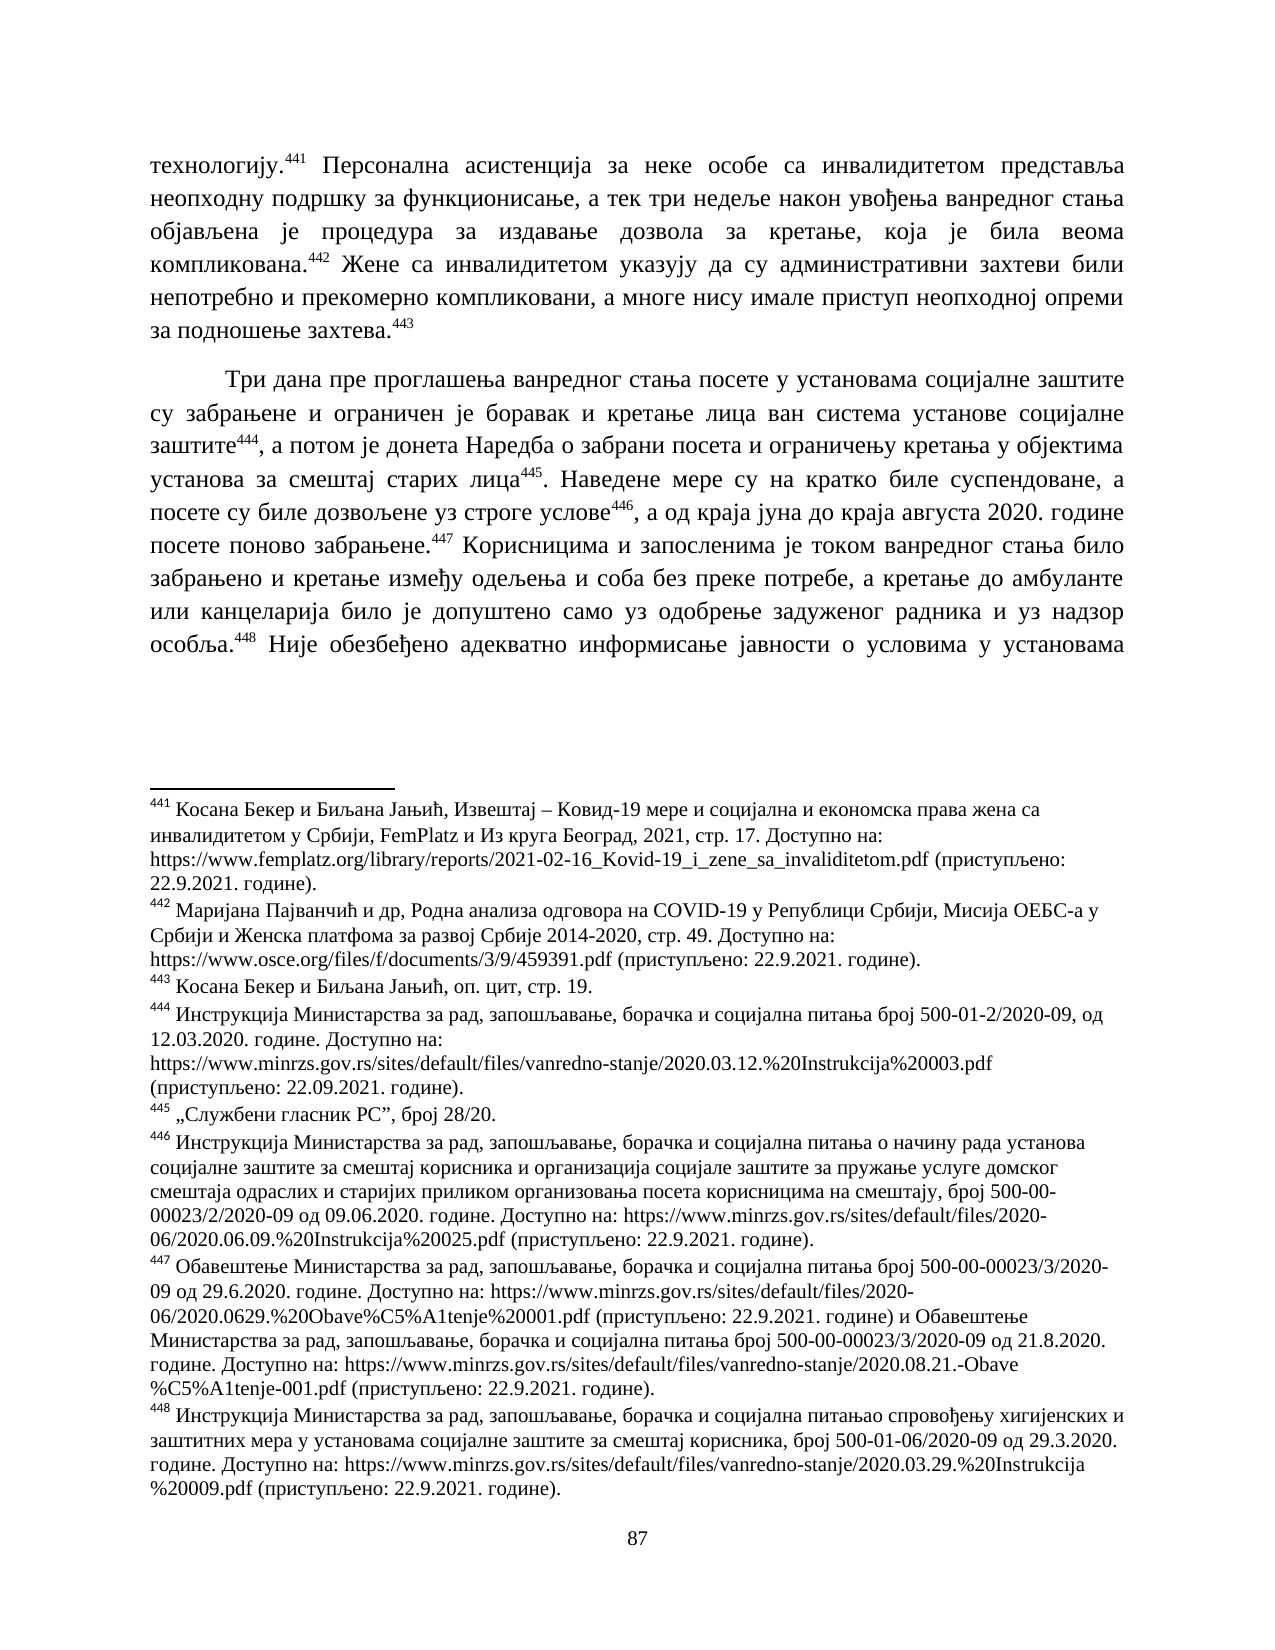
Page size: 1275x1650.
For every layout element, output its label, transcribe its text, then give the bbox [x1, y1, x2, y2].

text Положај особа са инвалидитетом је погоршан јер су капацитети здравственог система били ограничени, а информације нису биле приступачне свима, иако су на неким сајтовима државних органа коришћене услуге тумача за знаковни језик и савременији модели комуникације као што су опција „читај ми” и видео релеј сервис за информисање глувих и наглувих особа који подразумева приступ интернету и коришћење различитих апликација (Viber, IMO, WhatsApp, Facebook, Skype). Међутим, искључене су биле особе које немају приступ интернету и/или које не знају да користе модерну технологију. Персонална асистенција за неке особе са инвалидитетом представља неопходну подршку за функционисање, а тек три недеље након увођења ванредног стања објављена је процедура за издавање дозвола за кретање, која је била веома компликована. Жене са инвалидитетом указују да су административни захтеви били непотребно и прекомерно компликовани, а многе нису имале приступ неопходној опреми за подношење захтева. [150, 150, 1125, 344]
text Три дана пре проглашења ванредног стања посете у установама социјалне заштите су забрањене и ограничен је боравак и кретање лица ван система установе социјалне заштите, а потом је донета Наредба о забрани посета и ограничењу кретања у објектима установа за смештај старих лица. Наведене мере су на кратко биле суспендоване, а посете су биле дозвољене уз строге услове, а од краја јуна до краја августа 2020. године посете поново забрањене. Корисницима и запосленима је током ванредног стања било забрањено и кретање између одељења и соба без преке потребе, а кретање до амбуланте или канцеларија било је допуштено само уз одобрење задуженог радника и уз надзор особља. Није обезбеђено адекватно информисање јавности о условима у установама социјалне заштите током епидемије, о положају жена са инвалидитетом у установама, као ни информације о смртним случајевима особа у установама социјалне заштите. [150, 364, 1125, 691]
